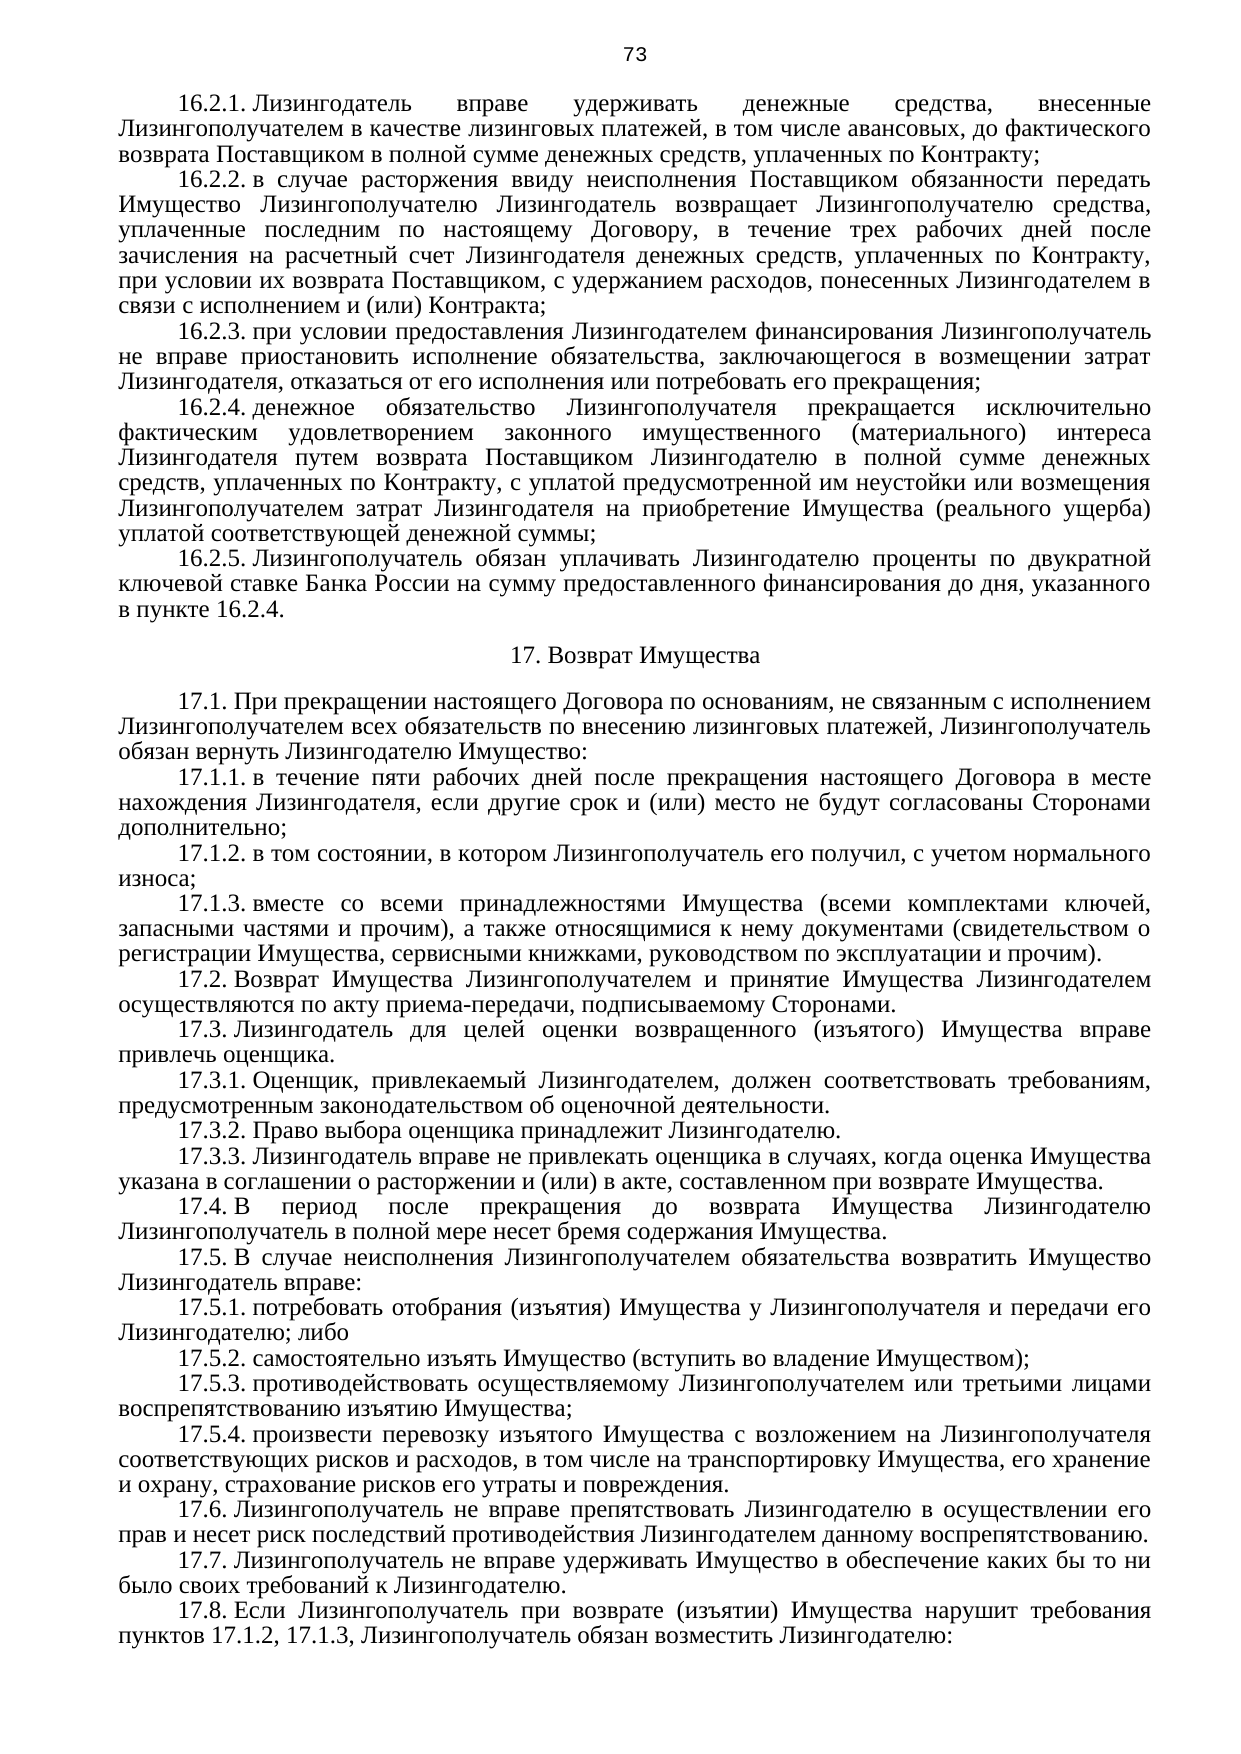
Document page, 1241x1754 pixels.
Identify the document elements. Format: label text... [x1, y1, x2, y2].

text 16.2.3. при условии предоставления Лизингодателем финансирования Лизингополучатель не вправе приостановить исполнение обязательства, заключающегося в возмещении затрат Лизингодателя, отказаться от его исполнения или потребовать его прекращения; [118, 319, 1152, 395]
text 17.5.3. противодействовать осуществляемому Лизингополучателем или третьими лицами воспрепятствованию изъятию Имущества; [118, 1371, 1152, 1422]
text 17.5.2. самостоятельно изъять Имущество (вступить во владение Имуществом); [118, 1346, 1152, 1371]
text 17.5.1. потребовать отобрания (изъятия) Имущества у Лизингополучателя и передачи его Лизингодателю; либо [118, 1296, 1152, 1346]
text 17.3. Лизингодатель для целей оценки возвращенного (изъятого) Имущества вправе привлечь оценщика. [118, 1018, 1152, 1068]
text 17.3.1. Оценщик, привлекаемый Лизингодателем, должен соответствовать требованиям, предусмотренным законодательством об оценочной деятельности. [118, 1068, 1152, 1119]
text 17.5. В случае неисполнения Лизингополучателем обязательства возвратить Имущество Лизингодатель вправе: [118, 1245, 1152, 1296]
text 17.6. Лизингополучатель не вправе препятствовать Лизингодателю в осуществлении его прав и несет риск последствий противодействия Лизингодателем данному воспрепятствованию. [118, 1498, 1152, 1548]
text 17.1.2. в том состоянии, в котором Лизингополучатель его получил, с учетом нормального износа; [118, 841, 1152, 891]
text 17.1.1. в течение пяти рабочих дней после прекращения настоящего Договора в месте нахождения Лизингодателя, если другие срок и (или) место не будут согласованы Сторонами дополнительно; [118, 765, 1152, 841]
text 17.4. В период после прекращения до возврата Имущества Лизингодателю Лизингополучатель в полной мере несет бремя содержания Имущества. [118, 1194, 1152, 1245]
text 17.5.4. произвести перевозку изъятого Имущества с возложением на Лизингополучателя соответствующих рисков и расходов, в том числе на транспортировку Имущества, его хранение и охрану, страхование рисков его утраты и повреждения. [118, 1422, 1152, 1498]
text 17.8. Если Лизингополучатель при возврате (изъятии) Имущества нарушит требования пунктов 17.1.2, 17.1.3, Лизингополучатель обязан возместить Лизингодателю: [118, 1599, 1152, 1649]
text 17.1.3. вместе со всеми принадлежностями Имущества (всеми комплектами ключей, запасными частями и прочим), а также относящимися к нему документами (свидетельством о регистрации Имущества, сервисными книжками, руководством по эксплуатации и прочим). [118, 891, 1152, 967]
text 17. Возврат Имущества [118, 643, 1152, 668]
text 16.2.2. в случае расторжения ввиду неисполнения Поставщиком обязанности передать Имущество Лизингополучателю Лизингодатель возвращает Лизингополучателю средства, уплаченные последним по настоящему Договору, в течение трех рабочих дней после зачисления на расчетный счет Лизингодателя денежных средств, уплаченных по Контракту, при условии их возврата Поставщиком, с удержанием расходов, понесенных Лизингодателем в связи с исполнением и (или) Контракта; [118, 167, 1152, 319]
text 17.2. Возврат Имущества Лизингополучателем и принятие Имущества Лизингодателем осуществляются по акту приема-передачи, подписываемому Сторонами. [118, 967, 1152, 1018]
text 17.3.2. Право выбора оценщика принадлежит Лизингодателю. [118, 1119, 1152, 1144]
text 17.3.3. Лизингодатель вправе не привлекать оценщика в случаях, когда оценка Имущества указана в соглашении о расторжении и (или) в акте, составленном при возврате Имущества. [118, 1144, 1152, 1194]
text 16.2.4. денежное обязательство Лизингополучателя прекращается исключительно фактическим удовлетворением законного имущественного (материального) интереса Лизингодателя путем возврата Поставщиком Лизингодателю в полной сумме денежных средств, уплаченных по Контракту, с уплатой предусмотренной им неустойки или возмещения Лизингополучателем затрат Лизингодателя на приобретение Имущества (реального ущерба) уплатой соответствующей денежной суммы; [118, 395, 1152, 547]
text 16.2.5. Лизингополучатель обязан уплачивать Лизингодателю проценты по двукратной ключевой ставке Банка России на сумму предоставленного финансирования до дня, указанного в пункте 16.2.4. [118, 547, 1152, 623]
text 16.2.1. Лизингодатель вправе удерживать денежные средства, внесенные Лизингополучателем в качестве лизинговых платежей, в том числе авансовых, до фактического возврата Поставщиком в полной сумме денежных средств, уплаченных по Контракту; [118, 92, 1152, 167]
text 17.1. При прекращении настоящего Договора по основаниям, не связанным с исполнением Лизингополучателем всех обязательств по внесению лизинговых платежей, Лизингополучатель обязан вернуть Лизингодателю Имущество: [118, 689, 1152, 765]
text 17.7. Лизингополучатель не вправе удерживать Имущество в обеспечение каких бы то ни было своих требований к Лизингодателю. [118, 1548, 1152, 1599]
